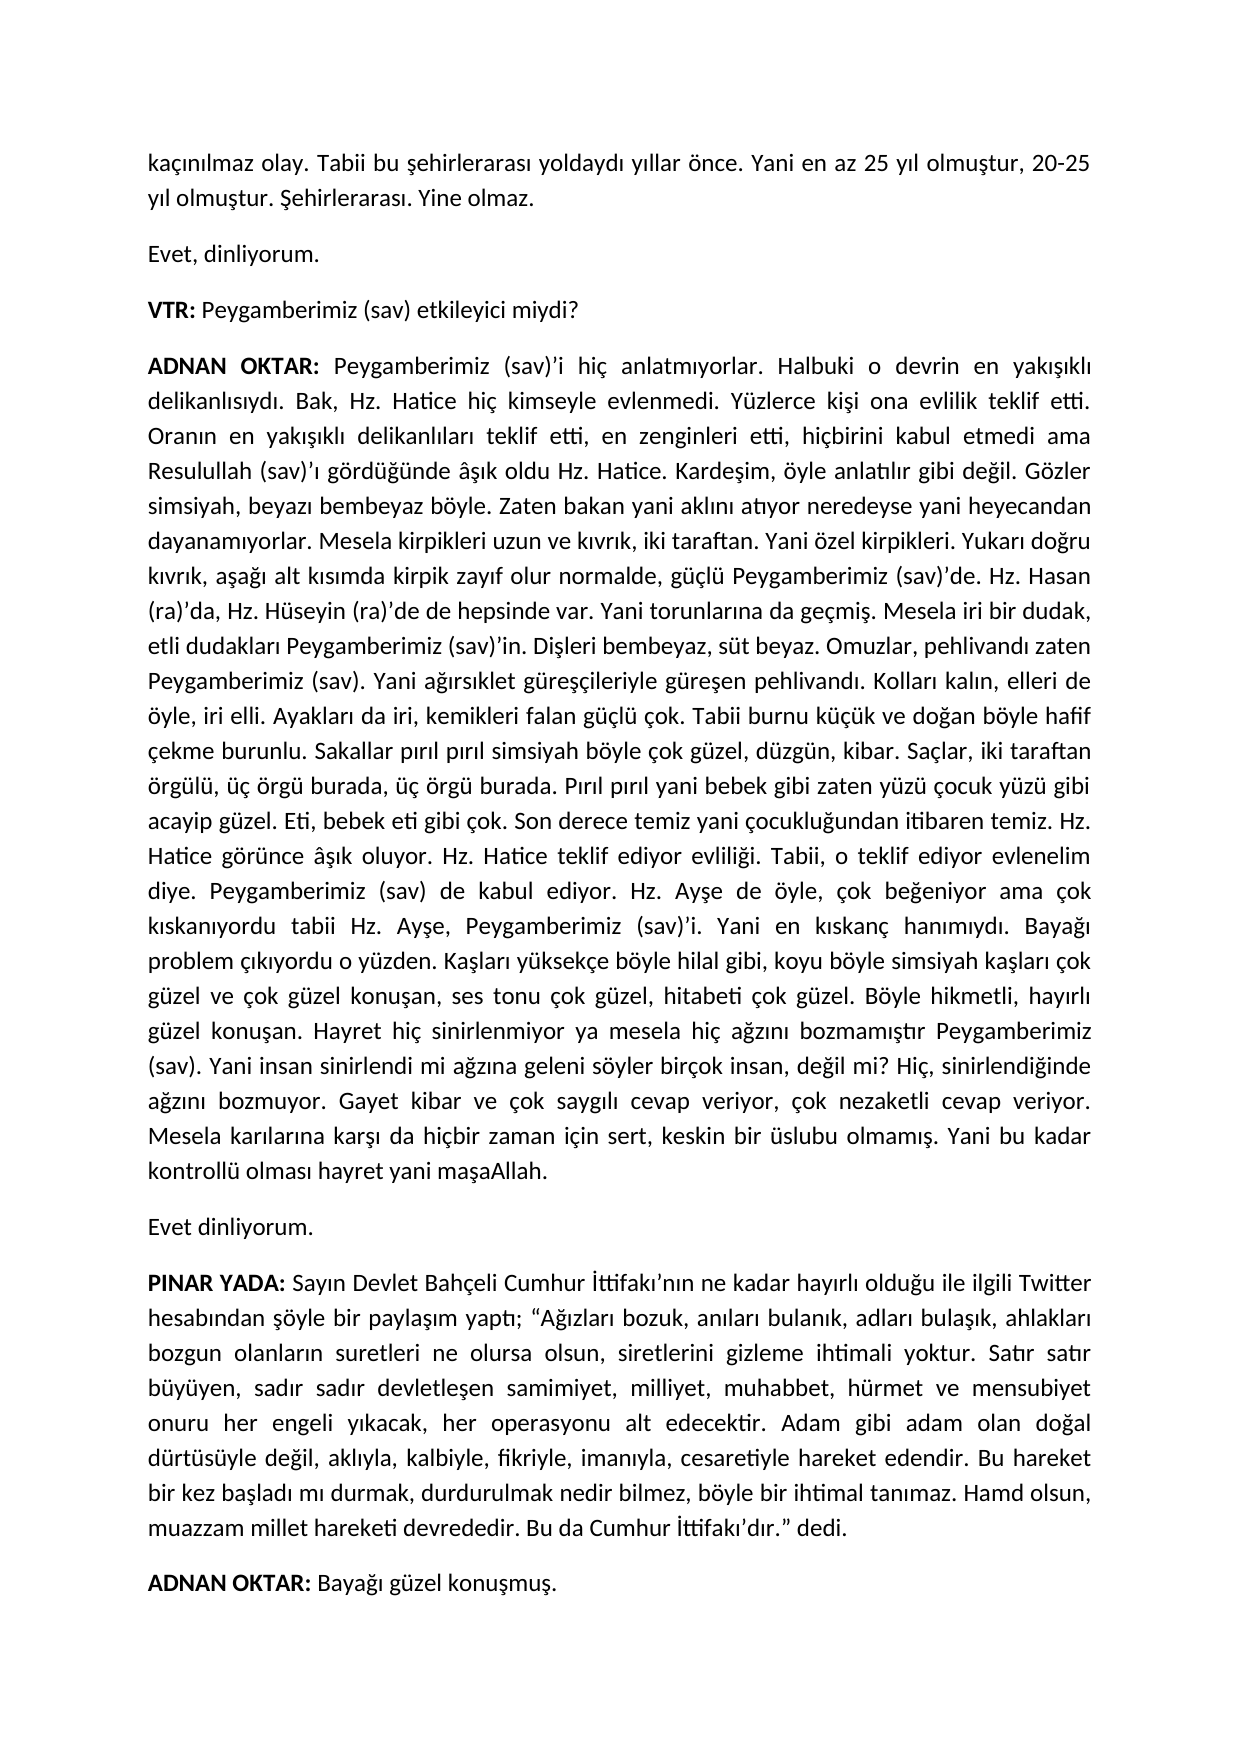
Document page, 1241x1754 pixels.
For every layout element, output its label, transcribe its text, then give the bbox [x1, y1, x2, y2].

text Evet dinliyorum. [148, 1211, 1093, 1241]
text VTR: Peygamberimiz (sav) etkileyici miydi? [148, 294, 1093, 325]
text Evet, dinliyorum. [148, 238, 1093, 269]
text ADNAN OKTAR: Peygamberimiz (sav)’i hiç anlatmıyorlar. Halbuki o devrin en yakışıklı delikanlısıydı. Bak, Hz. Hatice hiç kimseyle evlenmedi. Yüzlerce kişi ona evlilik teklif etti. Oranın en yakışıklı delikanlıları teklif etti, en zenginleri etti, hiçbirini kabul etmedi ama Resulullah (sav)’ı gördüğünde âşık oldu Hz. Hatice. Kardeşim, öyle anlatılır gibi değil. Gözler simsiyah, beyazı bembeyaz böyle. Zaten bakan yani aklını atıyor neredeyse yani heyecandan dayanamıyorlar. Mesela kirpikleri uzun ve kıvrık, iki taraftan. Yani özel kirpikleri. Yukarı doğru kıvrık, aşağı alt kısımda kirpik zayıf olur normalde, güçlü Peygamberimiz (sav)’de. Hz. Hasan (ra)’da, Hz. Hüseyin (ra)’de de hepsinde var. Yani torunlarına da geçmiş. Mesela iri bir dudak, etli dudakları Peygamberimiz (sav)’in. Dişleri bembeyaz, süt beyaz. Omuzlar, pehlivandı zaten Peygamberimiz (sav). Yani ağırsıklet güreşçileriyle güreşen pehlivandı. Kolları kalın, elleri de öyle, iri elli. Ayakları da iri, kemikleri falan güçlü çok. Tabii burnu küçük ve doğan böyle hafif çekme burunlu. Sakallar pırıl pırıl simsiyah böyle çok güzel, düzgün, kibar. Saçlar, iki taraftan örgülü, üç örgü burada, üç örgü burada. Pırıl pırıl yani bebek gibi zaten yüzü çocuk yüzü gibi acayip güzel. Eti, bebek eti gibi çok. Son derece temiz yani çocukluğundan itibaren temiz. Hz. Hatice görünce âşık oluyor. Hz. Hatice teklif ediyor evliliği. Tabii, o teklif ediyor evlenelim diye. Peygamberimiz (sav) de kabul ediyor. Hz. Ayşe de öyle, çok beğeniyor ama çok kıskanıyordu tabii Hz. Ayşe, Peygamberimiz (sav)’i. Yani en kıskanç hanımıydı. Bayağı problem çıkıyordu o yüzden. Kaşları yüksekçe böyle hilal gibi, koyu böyle simsiyah kaşları çok güzel ve çok güzel konuşan, ses tonu çok güzel, hitabeti çok güzel. Böyle hikmetli, hayırlı güzel konuşan. Hayret hiç sinirlenmiyor ya mesela hiç ağzını bozmamıştır Peygamberimiz (sav). Yani insan sinirlendi mi ağzına geleni söyler birçok insan, değil mi? Hiç, sinirlendiğinde ağzını bozmuyor. Gayet kibar ve çok saygılı cevap veriyor, çok nezaketli cevap veriyor. Mesela karılarına karşı da hiçbir zaman için sert, keskin bir üslubu olmamış. Yani bu kadar kontrollü olması hayret yani maşaAllah. [148, 350, 1093, 1186]
text PINAR YADA: Sayın Devlet Bahçeli Cumhur İttifakı’nın ne kadar hayırlı olduğu ile ilgili Twitter hesabından şöyle bir paylaşım yaptı; “Ağızları bozuk, anıları bulanık, adları bulaşık, ahlakları bozgun olanların suretleri ne olursa olsun, siretlerini gizleme ihtimali yoktur. Satır satır büyüyen, sadır sadır devletleşen samimiyet, milliyet, muhabbet, hürmet ve mensubiyet onuru her engeli yıkacak, her operasyonu alt edecektir. Adam gibi adam olan doğal dürtüsüyle değil, aklıyla, kalbiyle, fikriyle, imanıyla, cesaretiyle hareket edendir. Bu hareket bir kez başladı mı durmak, durdurulmak nedir bilmez, böyle bir ihtimal tanımaz. Hamd olsun, muazzam millet hareketi devrededir. Bu da Cumhur İttifakı’dır.” dedi. [148, 1267, 1093, 1542]
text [148, 148, 1093, 213]
text ADNAN OKTAR: Bayağı güzel konuşmuş. [148, 1568, 1093, 1598]
